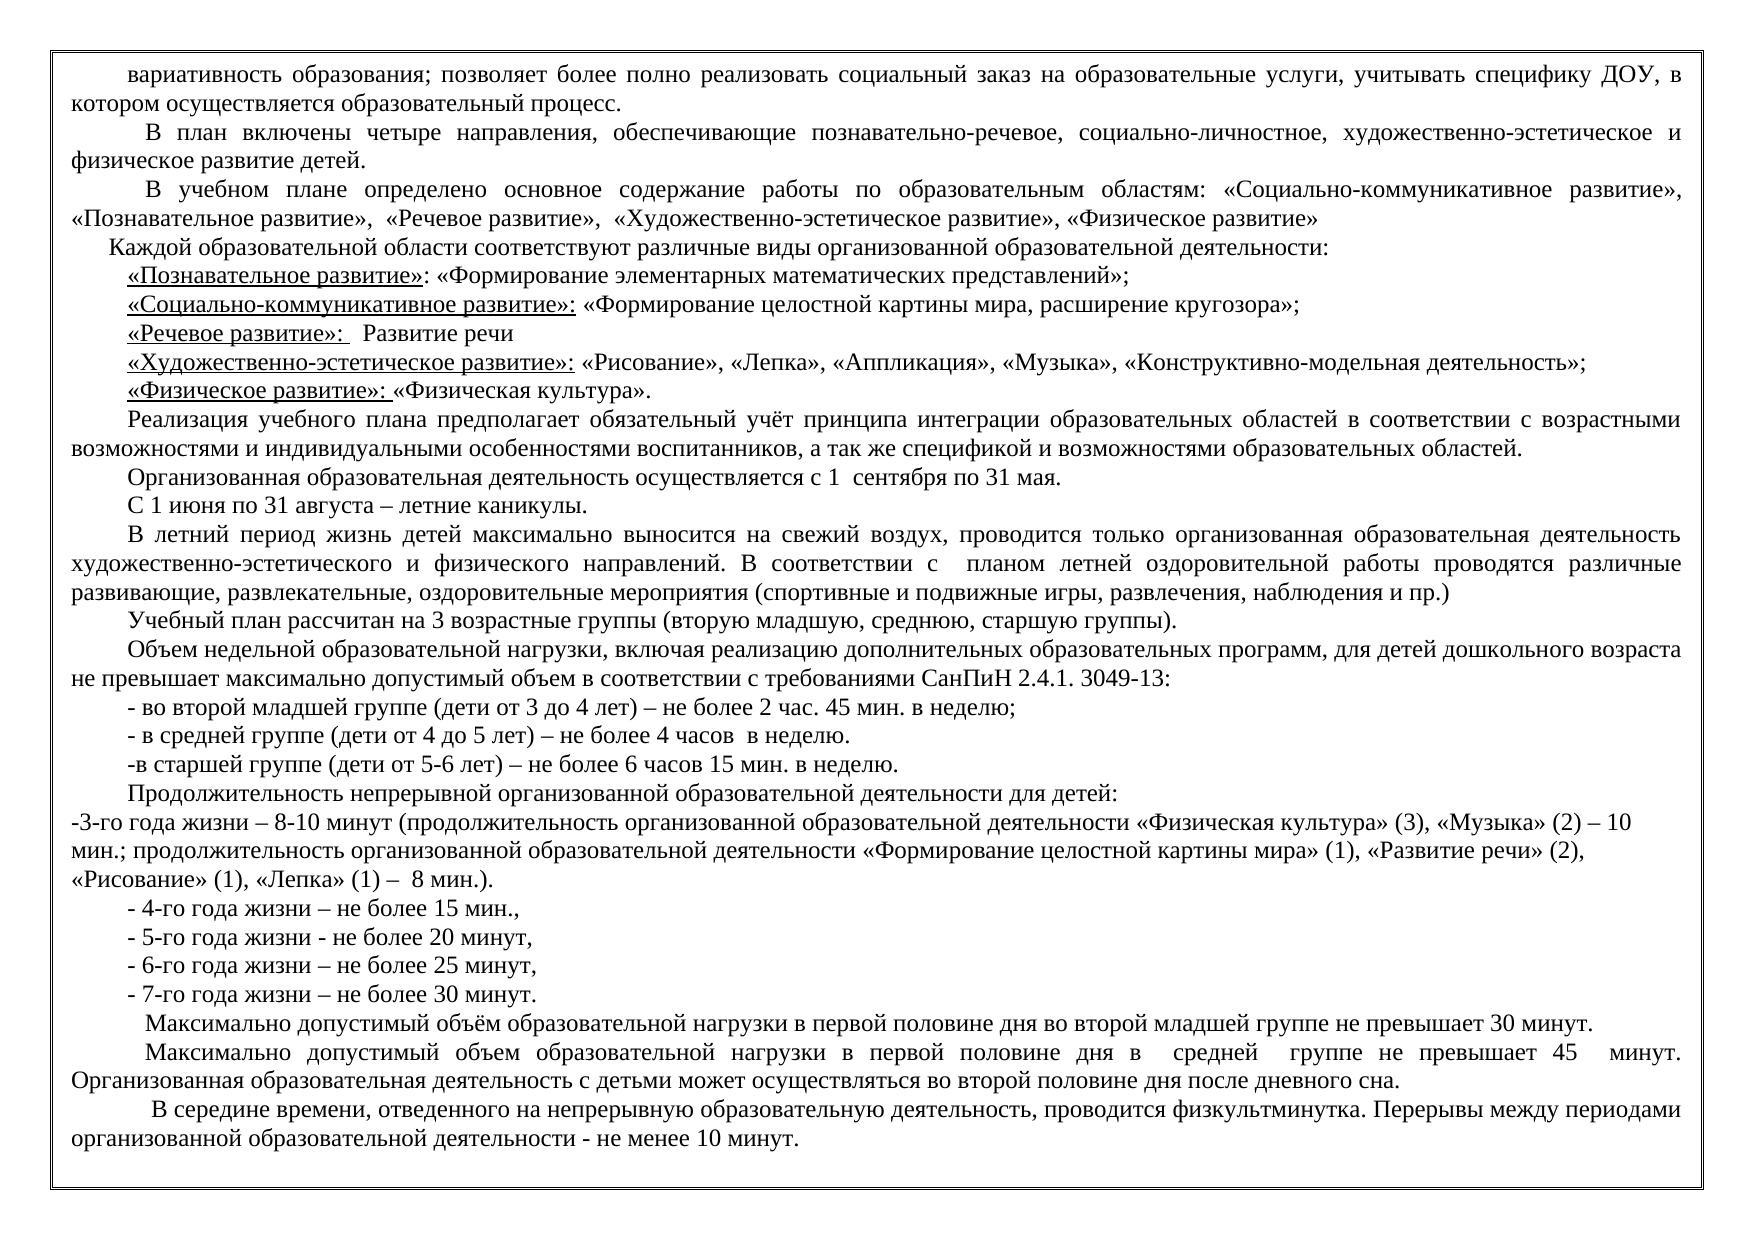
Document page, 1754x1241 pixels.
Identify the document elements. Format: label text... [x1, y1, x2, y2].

text - 6-го года жизни – не более 25 минут, [71, 950, 1683, 979]
text Максимально допустимый объем образовательной нагрузки в первой половине дня в средней группе не превышает 45 минут. Организованная образовательная деятельность с детьми может осуществляться во второй половине дня после дневного сна. [71, 1037, 1683, 1094]
text Объем недельной образовательной нагрузки, включая реализацию дополнительных образовательных программ, для детей дошкольного возраста не превышает максимально допустимый объем в соответствии с требованиями СанПиН 2.4.1. 3049-13: [71, 634, 1683, 692]
text «Социально-коммуникативное развитие»: «Формирование целостной картины мира, расширение кругозора»; [127, 289, 1683, 318]
text «Познавательное развитие»: «Формирование элементарных математических представлений»; [127, 260, 1683, 289]
text В план включены четыре направления, обеспечивающие познавательно-речевое, социально-личностное, художественно-эстетическое и физическое развитие детей. [71, 117, 1683, 174]
text вариативность образования; позволяет более полно реализовать социальный заказ на образовательные услуги, учитывать специфику ДОУ, в котором осуществляется образовательный процесс. [71, 59, 1683, 117]
text -3-го года жизни – 8-10 минут (продолжительность организованной образовательной деятельности «Физическая культура» (3), «Музыка» (2) – 10 мин.; продолжительность организованной образовательной деятельности «Формирование целостной картины мира» (1), «Развитие речи» (2), «Рисование» (1), «Лепка» (1) – 8 мин.). [71, 807, 1683, 893]
text В учебном плане определено основное содержание работы по образовательным областям: «Социально-коммуникативное развитие», «Познавательное развитие», «Речевое развитие», «Художественно-эстетическое развитие», «Физическое развитие» [71, 174, 1683, 232]
text Каждой образовательной области соответствуют различные виды организованной образовательной деятельности: [71, 232, 1683, 260]
text - во второй младшей группе (дети от 3 до 4 лет) – не более 2 час. 45 мин. в неделю; [71, 692, 1683, 720]
text Максимально допустимый объём образовательной нагрузки в первой половине дня во второй младшей группе не превышает 30 минут. [71, 1008, 1683, 1037]
text - в средней группе (дети от 4 до 5 лет) – не более 4 часов в неделю. [71, 720, 1683, 749]
text В летний период жизнь детей максимально выносится на свежий воздух, проводится только организованная образовательная деятельность художественно-эстетического и физического направлений. В соответствии с планом летней оздоровительной работы проводятся различные развивающие, развлекательные, оздоровительные мероприятия (спортивные и подвижные игры, развлечения, наблюдения и пр.) [71, 519, 1683, 605]
text «Художественно-эстетическое развитие»: «Рисование», «Лепка», «Аппликация», «Музыка», «Конструктивно-модельная деятельность»; [71, 347, 1683, 375]
text Учебный план рассчитан на 3 возрастные группы (вторую младшую, среднюю, старшую группы). [71, 605, 1683, 634]
text В середине времени, отведенного на непрерывную образовательную деятельность, проводится физкультминутка. Перерывы между периодами организованной образовательной деятельности - не менее 10 минут. [71, 1094, 1683, 1152]
text - 7-го года жизни – не более 30 минут. [71, 979, 1683, 1008]
text - 4-го года жизни – не более 15 мин., [71, 893, 1683, 922]
text -в старшей группе (дети от 5-6 лет) – не более 6 часов 15 мин. в неделю. [71, 749, 1683, 778]
text Реализация учебного плана предполагает обязательный учёт принципа интеграции образовательных областей в соответствии с возрастными возможностями и индивидуальными особенностями воспитанников, а так же спецификой и возможностями образовательных областей. [71, 404, 1683, 462]
text - 5-го года жизни - не более 20 минут, [71, 922, 1683, 950]
text С 1 июня по 31 августа – летние каникулы. [71, 490, 1683, 519]
text Продолжительность непрерывной организованной образовательной деятельности для детей: [71, 778, 1683, 807]
text «Физическое развитие»: «Физическая культура». [127, 375, 1683, 404]
text Организованная образовательная деятельность осуществляется с 1 сентября по 31 мая. [71, 462, 1683, 490]
text «Речевое развитие»: Развитие речи [127, 318, 1683, 347]
